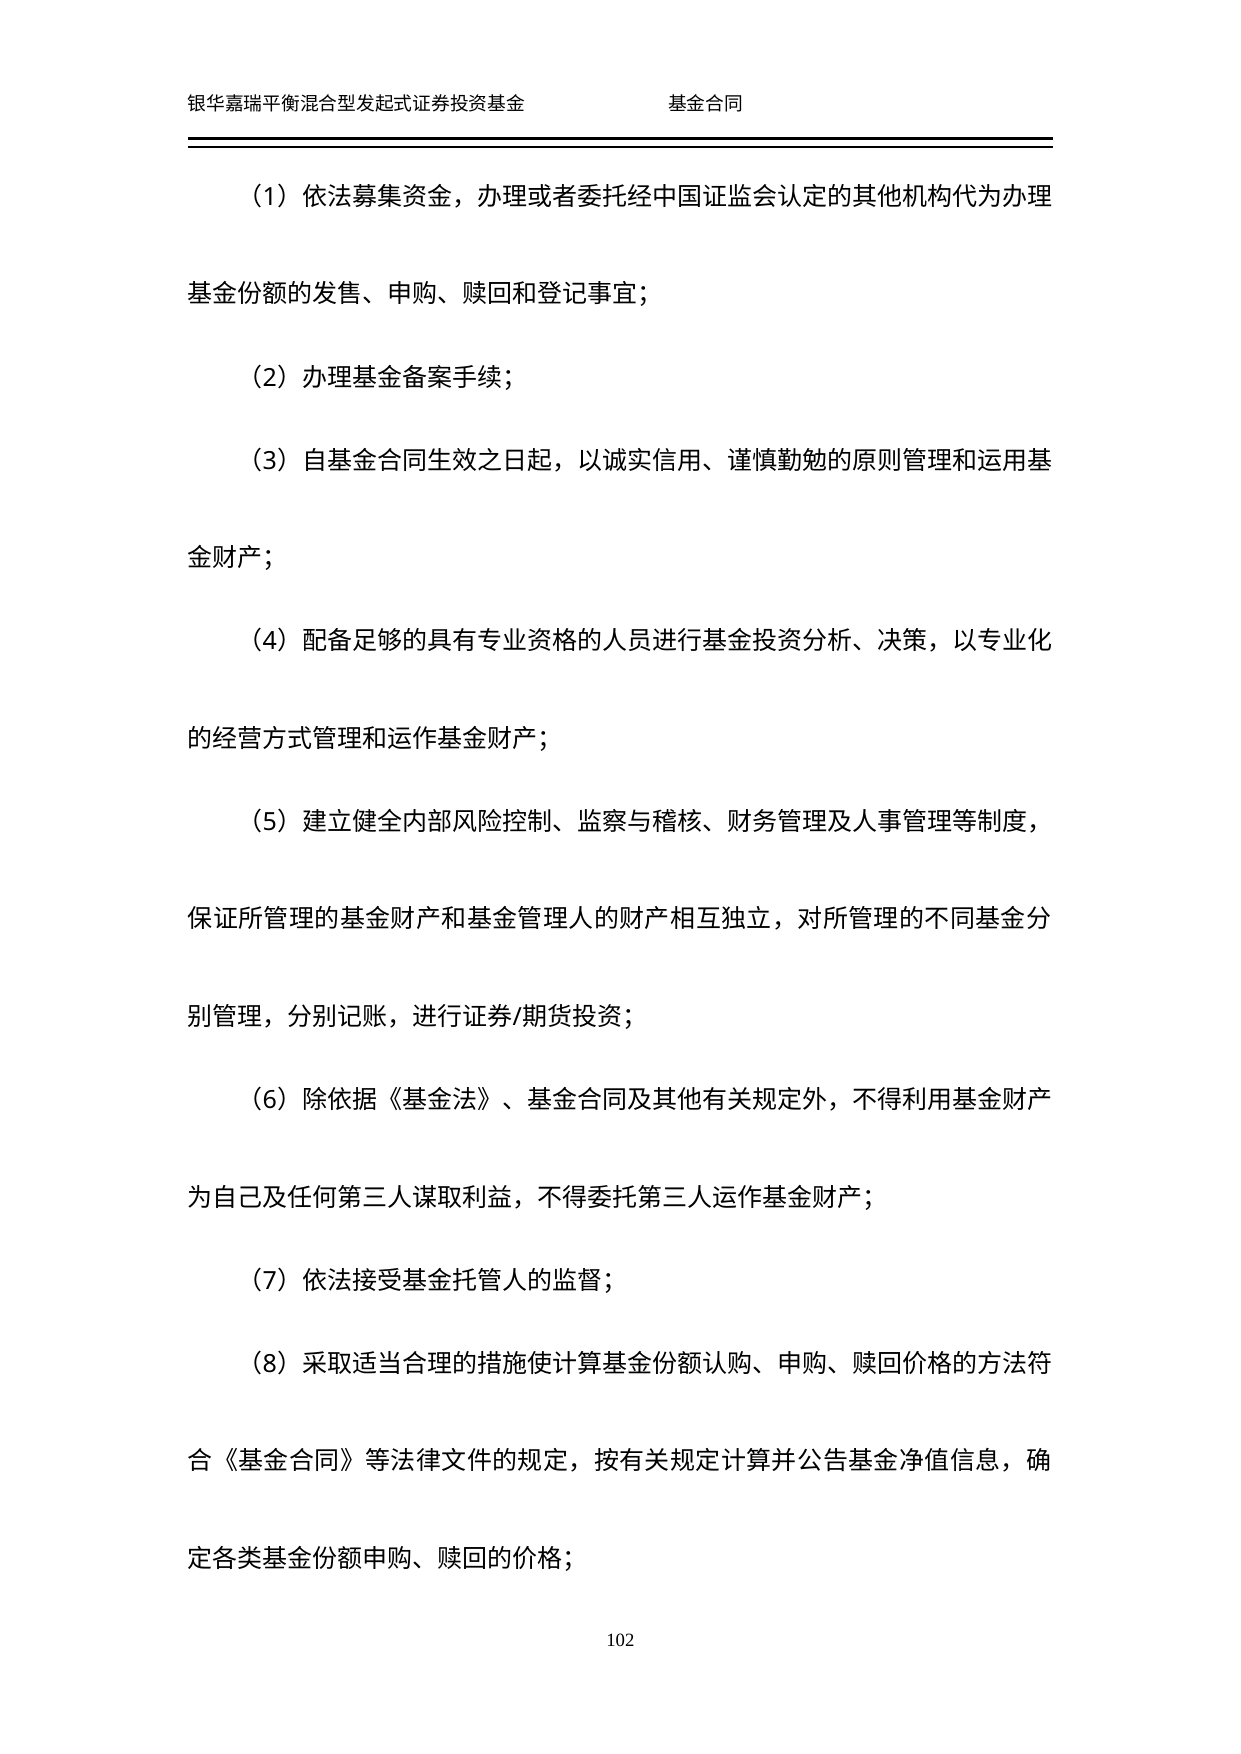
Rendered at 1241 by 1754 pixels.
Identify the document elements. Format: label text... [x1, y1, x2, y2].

text （8）采取适当合理的措施使计算基金份额认购、申购、赎回价格的方法符合《基金合同》等法律文件的规定，按有关规定计算并公告基金净值信息，确定各类基金份额申购、赎回的价格； [187, 1329, 1053, 1589]
text （5）建立健全内部风险控制、监察与稽核、财务管理及人事管理等制度，保证所管理的基金财产和基金管理人的财产相互独立，对所管理的不同基金分别管理，分别记账，进行证券/期货投资； [187, 787, 1053, 1047]
text （1）依法募集资金，办理或者委托经中国证监会认定的其他机构代为办理基金份额的发售、申购、赎回和登记事宜； [187, 162, 1053, 324]
text （6）除依据《基金法》、基金合同及其他有关规定外，不得利用基金财产为自己及任何第三人谋取利益，不得委托第三人运作基金财产； [187, 1065, 1053, 1228]
text （7）依法接受基金托管人的监督； [187, 1246, 1053, 1311]
text （3）自基金合同生效之日起，以诚实信用、谨慎勤勉的原则管理和运用基金财产； [187, 426, 1053, 588]
text （2）办理基金备案手续； [187, 343, 1053, 408]
text （4）配备足够的具有专业资格的人员进行基金投资分析、决策，以专业化的经营方式管理和运作基金财产； [187, 606, 1053, 769]
